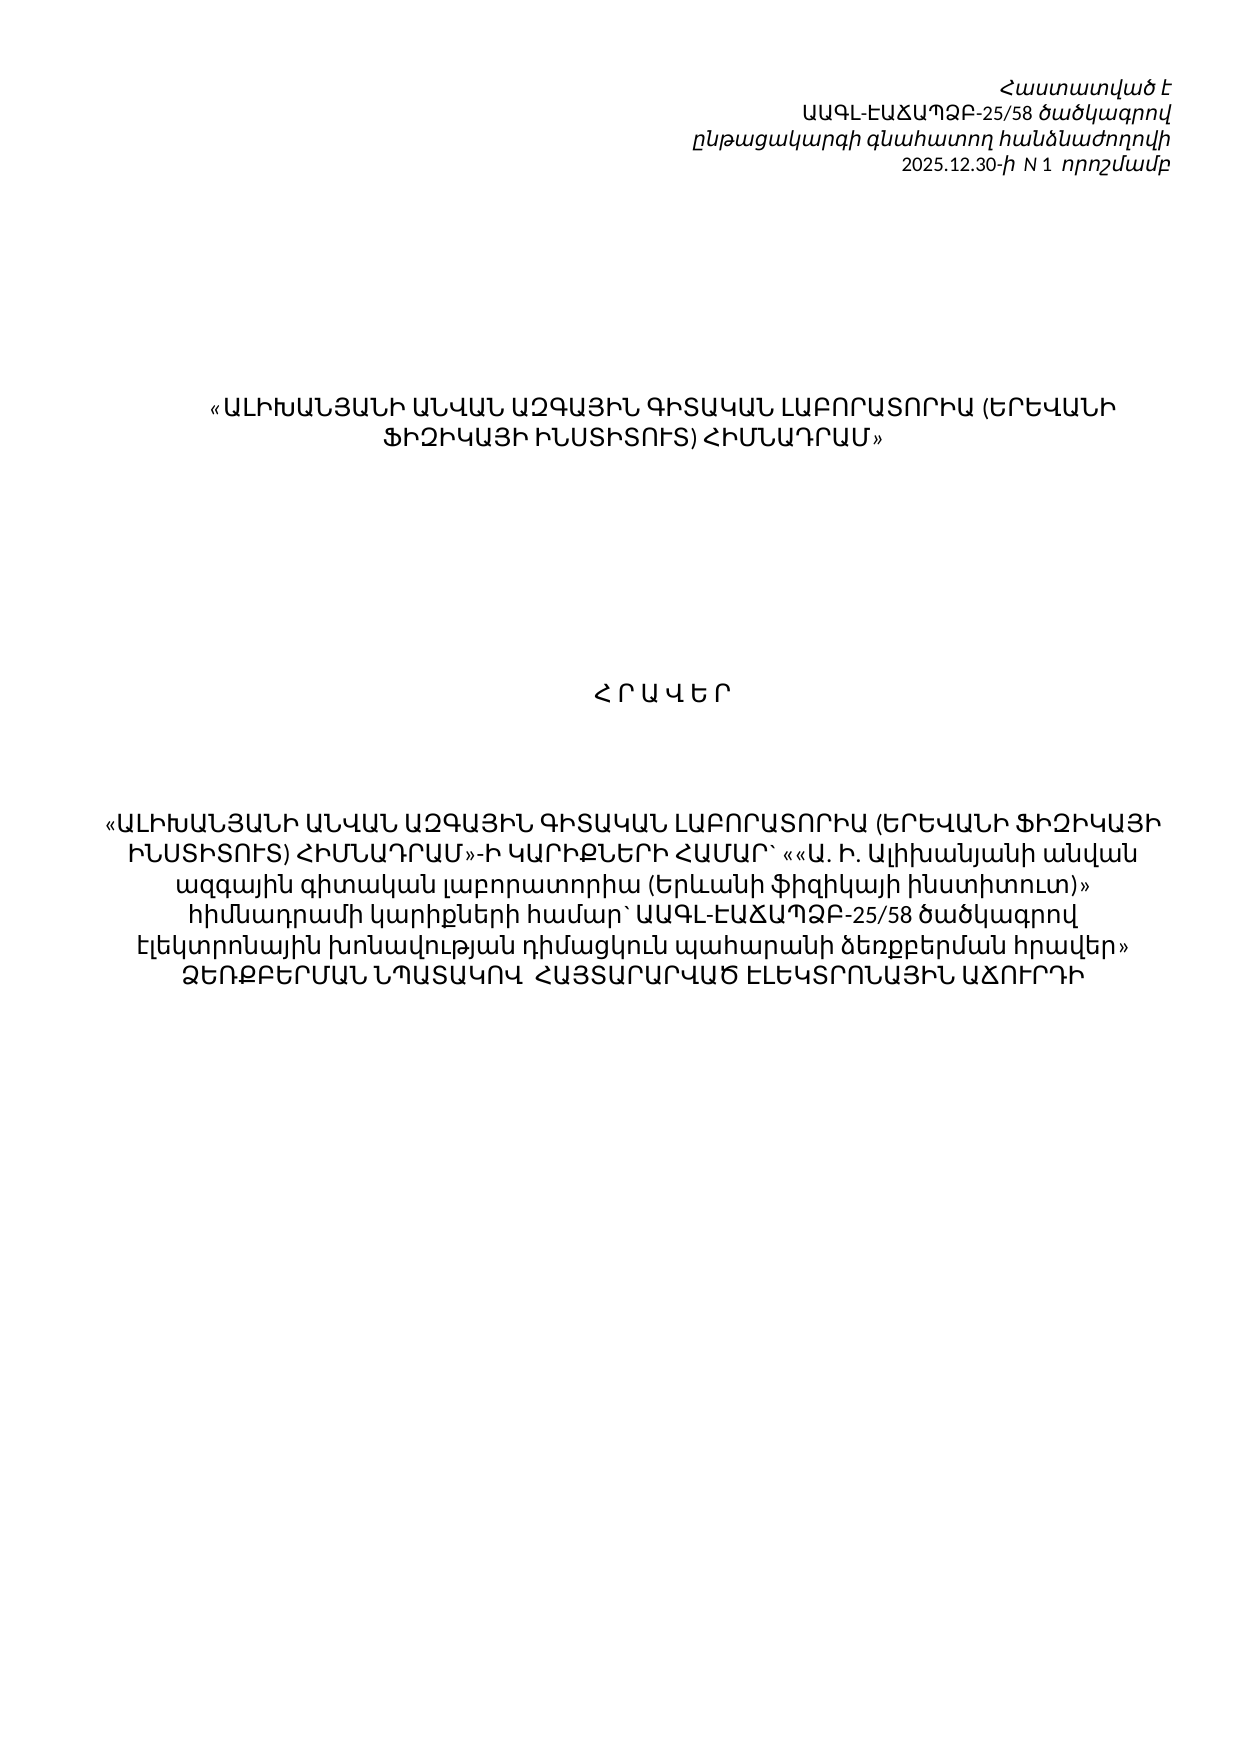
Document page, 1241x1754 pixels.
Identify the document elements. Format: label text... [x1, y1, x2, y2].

text «ԱԼԻԽԱՆՅԱՆԻ ԱՆՎԱՆ ԱԶԳԱՅԻՆ ԳԻՏԱԿԱՆ ԼԱԲՈՐԱՏՈՐԻԱ (ԵՐԵՎԱՆԻ ՖԻԶԻԿԱՅԻ ԻՆՍՏԻՏՈՒՏ) ՀԻՄՆԱԴՐԱՄ»-Ի ԿԱՐԻՔՆԵՐԻ ՀԱՄԱՐ` ««Ա. Ի. Ալիխանյանի անվան ազգային գիտական լաբորատորիա (Երևանի ֆիզիկայի ինստիտուտ)» հիմնադրամի կարիքների համար` ԱԱԳԼ-ԷԱՃԱՊՁԲ-25/58 ծածկագրով էլեկտրոնային խոնավության դիմացկուն պահարանի ձեռքբերման հրավեր» ՁԵՌՔԲԵՐՄԱՆ ՆՊԱՏԱԿՈՎ ՀԱՅՏԱՐԱՐՎԱԾ ԷԼԵԿՏՐՈՆԱՅԻՆ ԱՃՈՒՐԴԻ [94, 808, 1172, 991]
text « ԱԼԻԽԱՆՅԱՆԻ ԱՆՎԱՆ ԱԶԳԱՅԻՆ ԳԻՏԱԿԱՆ ԼԱԲՈՐԱՏՈՐԻԱ (ԵՐԵՎԱՆԻ ՖԻԶԻԿԱՅԻ ԻՆՍՏԻՏՈՒՏ) ՀԻՄՆԱԴՐԱՄ» [94, 392, 1172, 453]
text Հ Ր Ա Վ Ե Ր [94, 679, 1172, 709]
text Հաստատված է [94, 75, 1171, 100]
text ընթացակարգի գնահատող հանձնաժողովի [94, 126, 1171, 151]
text 2025.12.30 -ի N 1 որոշմամբ [94, 151, 1171, 177]
text ԱԱԳԼ-ԷԱՃԱՊՁԲ-25/58 ծածկագրով [94, 100, 1171, 126]
